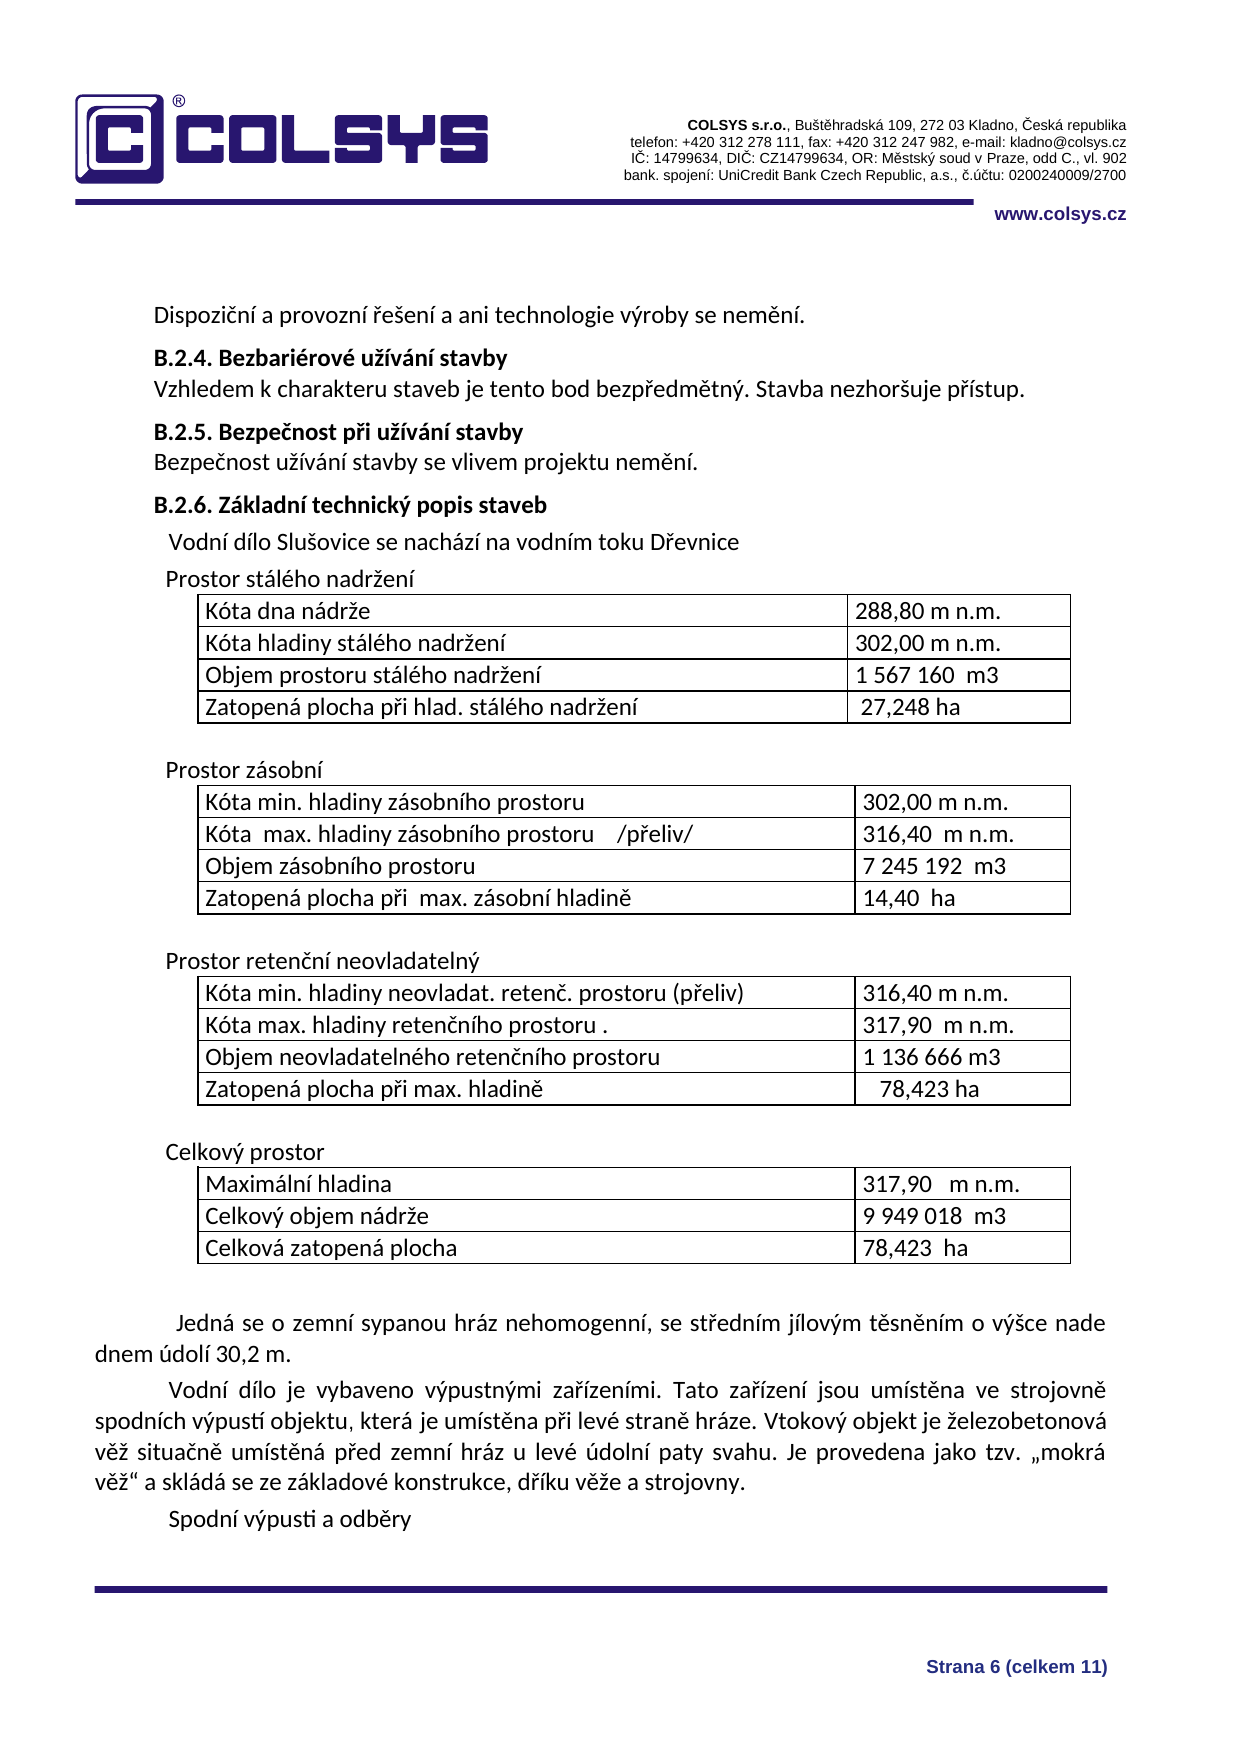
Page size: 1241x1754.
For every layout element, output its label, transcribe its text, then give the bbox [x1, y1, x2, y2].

table_cell Kóta max. hladiny zásobního prostoru /přeliv/ [199, 818, 854, 849]
text Prostor stálého nadržení [165, 563, 1107, 594]
text Prostor retenční neovladatelný [165, 945, 1107, 976]
table_cell Celková zatopená plocha [199, 1232, 854, 1263]
table_header n.m. [848, 595, 1070, 626]
table_cell 14,40 ha [856, 882, 1070, 913]
table_header Kóta min. hladiny neovladat. retenč. prostoru (přeliv) [199, 977, 854, 1008]
text Spodní výpusti a odběry [94, 1503, 1107, 1533]
table_header Maximální hladina [199, 1168, 854, 1198]
text Jedná se o zemní sypanou hráz nehomogenní, se středním jílovým těsněním o výšce nade dnem údolí 30,2 m. [94, 1307, 1107, 1368]
table_header n.m. [856, 977, 1070, 1008]
table_header Kóta dna nádrže [199, 595, 847, 626]
table_cell 7 245 192 m3 [856, 850, 1070, 881]
table_cell Zatopená plocha při max. hladině [199, 1073, 854, 1104]
table_header 317,90 m n.m. [856, 1168, 1070, 1198]
table_cell Kóta hladiny stálého nadržení [199, 627, 847, 658]
text B.2.4. Bezbariérové užívání stavby [153, 342, 1107, 373]
text Celkový prostor [165, 1136, 1107, 1166]
table_cell [856, 1041, 1070, 1072]
text Vodní dílo je vybaveno výpustnými zařízeními. Tato zařízení jsou umístěna ve strojovně spodních výpustí objektu, která je umístěna při levé straně hráze. Vtokový objekt je železobetonová věž situačně umístěná před zemní hráz u levé údolní paty svahu. Je provedena jako tzv. „mokrá věž“ a skládá se ze základové konstrukce, dříku věže a strojovny. [94, 1374, 1107, 1497]
table_cell n.m. [848, 627, 1070, 658]
table_cell [856, 1073, 1070, 1104]
table_cell Celkový objem nádrže [199, 1200, 854, 1231]
table_cell Objem neovladatelného retenčního prostoru [199, 1041, 854, 1072]
table_cell [848, 692, 1070, 722]
table_cell Objem prostoru stálého nadržení [199, 660, 847, 690]
text Vzhledem k charakteru staveb je tento bod bezpředmětný. Stavba nezhoršuje přístup. [153, 373, 1107, 403]
table_header Kóta min. hladiny zásobního prostoru [199, 786, 854, 817]
table_cell 9 949 018 m3 [856, 1200, 1070, 1231]
text Dispoziční a provozní řešení a ani technologie výroby se nemění. [153, 299, 1107, 330]
table_cell 1 567 160 m3 [848, 660, 1070, 690]
table_cell 78,423 ha [856, 1232, 1070, 1263]
text Prostor zásobní [165, 754, 1107, 784]
text Bezpečnost užívání stavby se vlivem projektu nemění. [153, 447, 1107, 477]
table_cell Objem zásobního prostoru [199, 850, 854, 881]
text B.2.6. Základní technický popis staveb [153, 489, 1107, 520]
table_cell Kóta max. hladiny retenčního prostoru . [199, 1009, 854, 1040]
text B.2.5. Bezpečnost při užívání stavby [153, 416, 1107, 447]
table_cell Zatopená plocha při max. zásobní hladině [199, 882, 854, 913]
table_cell Zatopená plocha při hlad. stálého nadržení [199, 692, 847, 722]
table_header n.m. [856, 786, 1070, 817]
table_cell 316,40 m n.m. [856, 818, 1070, 849]
text Vodní dílo Slušovice se nachází na vodním toku Dřevnice [94, 526, 1107, 557]
table_cell 317,90 m n.m. [856, 1009, 1070, 1040]
